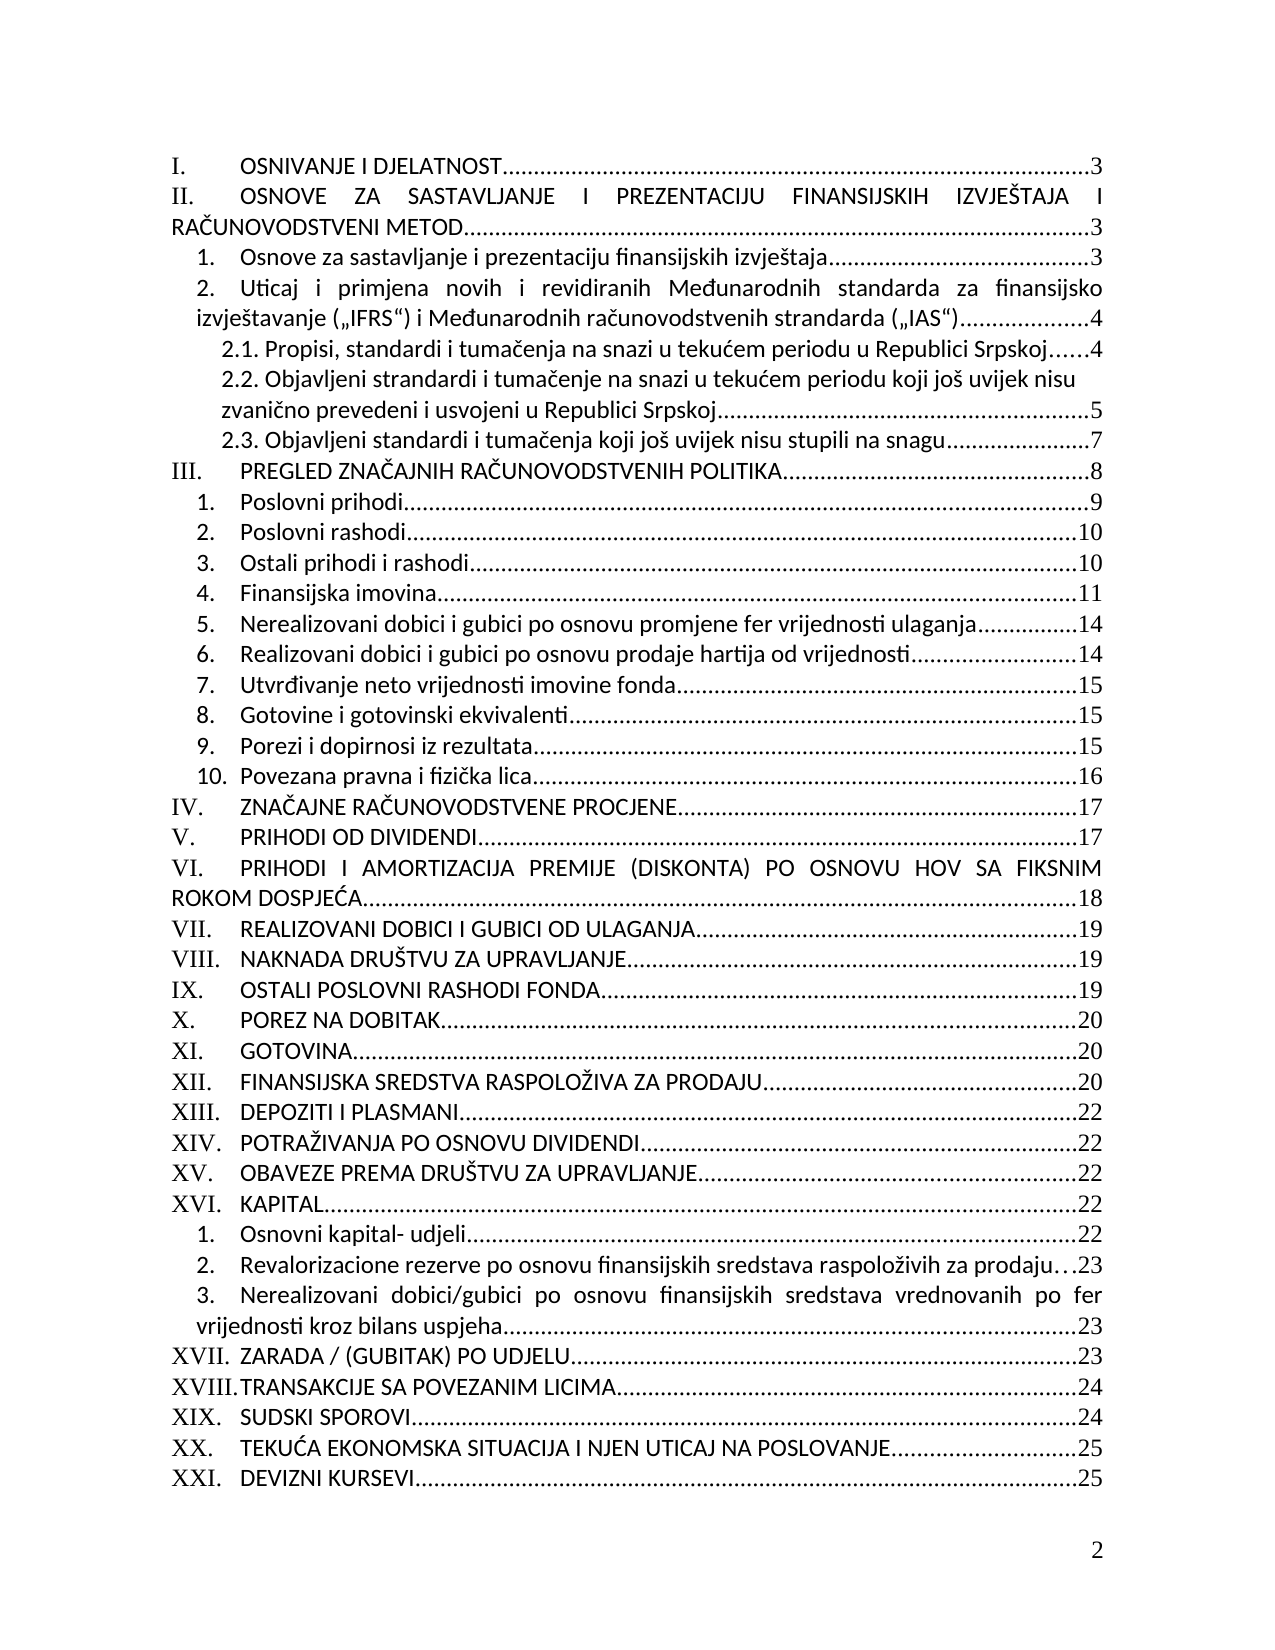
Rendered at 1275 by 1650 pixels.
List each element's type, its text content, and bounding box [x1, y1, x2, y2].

text 7. Utvrđivanje neto vrijednosti imovine fonda 15 [196, 669, 1104, 699]
text XXI. DEVIZNI KURSEVI 25 [171, 1462, 1104, 1493]
text 1. Osnovni kapital- udjeli 22 [196, 1218, 1104, 1249]
text XX. TEKUĆA EKONOMSKA SITUACIJA I NJEN UTICAJ NA POSLOVANJE 25 [171, 1432, 1104, 1462]
text X. POREZ NA DOBITAK 20 [171, 1004, 1104, 1035]
text 5. Nerealizovani dobici i gubici po osnovu promjene fer vrijednosti ulaganja 14 [196, 608, 1104, 638]
text XVIII. TRANSAKCIJE SA POVEZANIM LICIMA 24 [171, 1371, 1104, 1401]
text 9. Porezi i dopirnosi iz rezultata 15 [196, 730, 1104, 760]
text III. PREGLED ZNAČAJNIH RAČUNOVODSTVENIH POLITIKA 8 [171, 455, 1104, 486]
text IX. OSTALI POSLOVNI RASHODI FONDA 19 [171, 974, 1104, 1004]
text XIV. POTRAŽIVANJA PO OSNOVU DIVIDENDI 22 [171, 1127, 1104, 1157]
text 2. Uticaj i primjena novih i revidiranih Međunarodnih standarda za finansijsko izvještavanje („IFRS“) i Međunarodnih računovodstvenih strandarda („IAS“) 4 [196, 272, 1104, 333]
text I. OSNIVANJE I DJELATNOST 3 [171, 150, 1104, 181]
text XV. OBAVEZE PREMA DRUŠTVU ZA UPRAVLJANJE 22 [171, 1157, 1104, 1188]
text IV. ZNAČAJNE RAČUNOVODSTVENE PROCJENE 17 [171, 791, 1104, 821]
text 2. Poslovni rashodi 10 [196, 516, 1104, 547]
text 2. Revalorizacione rezerve po osnovu finansijskih sredstava raspoloživih za prodaju 23 [196, 1249, 1104, 1279]
text 1. Poslovni prihodi 9 [196, 486, 1104, 516]
text 3. Ostali prihodi i rashodi 10 [196, 547, 1104, 577]
text XI. GOTOVINA 20 [171, 1035, 1104, 1066]
text XVII. ZARADA / (GUBITAK) PO UDJELU 23 [171, 1340, 1104, 1371]
text 10. Povezana pravna i fizička lica 16 [196, 760, 1104, 791]
text 2.3. Objavljeni standardi i tumačenja koji još uvijek nisu stupili na snagu 7 [221, 425, 1104, 455]
text 8. Gotovine i gotovinski ekvivalenti 15 [196, 699, 1104, 730]
text 3. Nerealizovani dobici/gubici po osnovu finansijskih sredstava vrednovanih po fer vrijednosti kroz bilans uspjeha 23 [196, 1279, 1104, 1340]
text XIII. DEPOZITI I PLASMANI 22 [171, 1096, 1104, 1127]
text XVI. KAPITAL 22 [171, 1188, 1104, 1218]
text 4. Finansijska imovina 11 [196, 577, 1104, 608]
text XII. FINANSIJSKA SREDSTVA RASPOLOŽIVA ZA PRODAJU 20 [171, 1066, 1104, 1096]
text XIX. SUDSKI SPOROVI 24 [171, 1401, 1104, 1432]
text VIII. NAKNADA DRUŠTVU ZA UPRAVLJANJE 19 [171, 943, 1104, 974]
text II. OSNOVE ZA SASTAVLJANJE I PREZENTACIJU FINANSIJSKIH IZVJEŠTAJA I RAČUNOVODSTVENI METOD 3 [171, 181, 1104, 242]
text 6. Realizovani dobici i gubici po osnovu prodaje hartija od vrijednosti 14 [196, 638, 1104, 669]
text VII. REALIZOVANI DOBICI I GUBICI OD ULAGANJA 19 [171, 913, 1104, 943]
text V. PRIHODI OD DIVIDENDI 17 [171, 821, 1104, 852]
text 2.2. Objavljeni strandardi i tumačenje na snazi u tekućem periodu koji još uvijek nisu zvanično prevedeni i usvojeni u Republici Srpskoj 5 [221, 364, 1104, 425]
text VI. PRIHODI I AMORTIZACIJA PREMIJE (DISKONTA) PO OSNOVU HOV SA FIKSNIM ROKOM DOSPJEĆA 18 [171, 852, 1104, 913]
text 2.1. Propisi, standardi i tumačenja na snazi u tekućem periodu u Republici Srpskoj 4 [221, 333, 1104, 364]
text 1. Osnove za sastavljanje i prezentaciju finansijskih izvještaja 3 [196, 242, 1104, 272]
